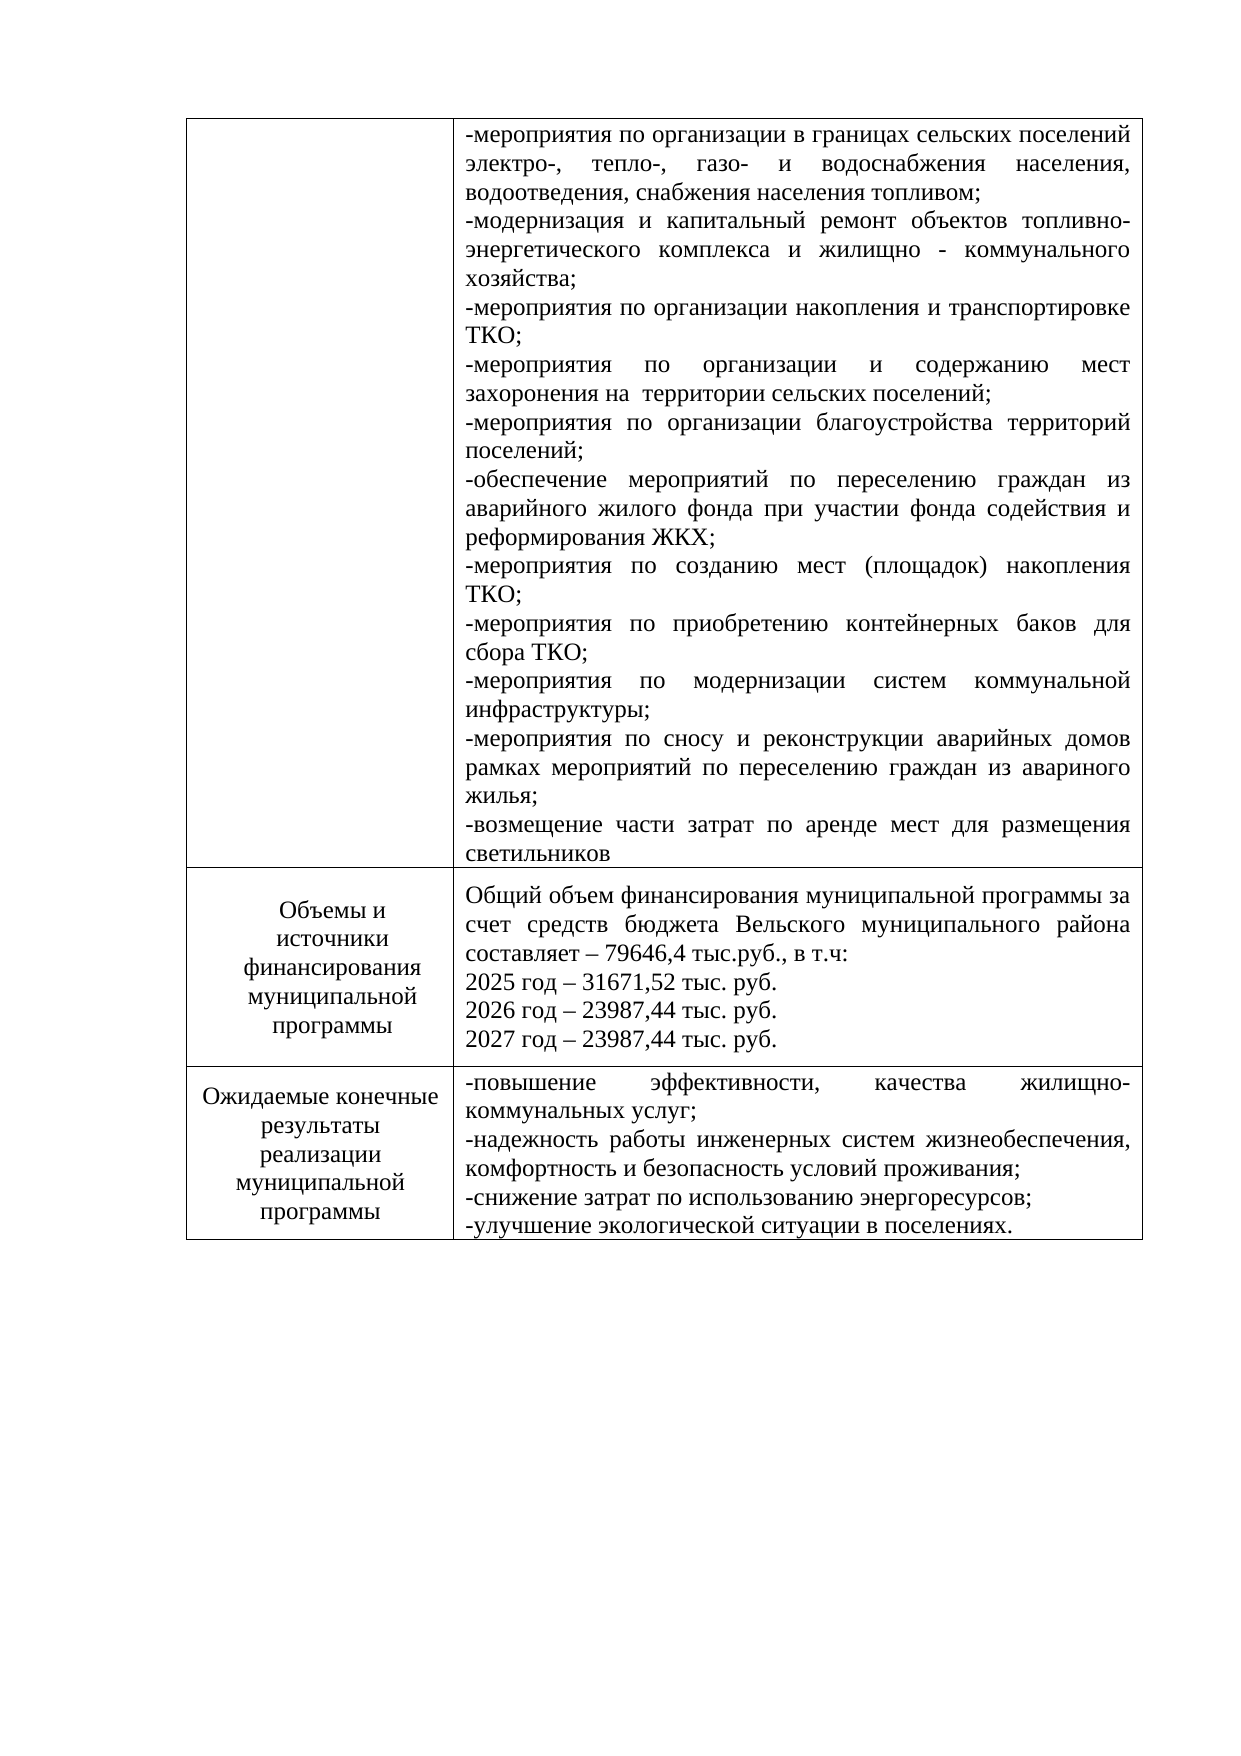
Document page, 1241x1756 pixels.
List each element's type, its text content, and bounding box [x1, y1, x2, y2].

table_cell Общий объем финансирования муниципальной программы за счет средств бюджета Вельского муниципального района составляет – 79646,4 тыс.руб., в т.ч: 2025 год – 31671,52 тыс. руб. 2026 год – 23987,44 тыс. руб. 2027 год – 23987,44 тыс. руб. [454, 868, 1142, 1066]
table_cell -повышение эффективности, качества жилищно- коммунальных услуг; -надежность работы инженерных систем жизнеобеспечения, комфортность и безопасность условий проживания; -снижение затрат по использованию энергоресурсов; -улучшение экологической ситуации в поселениях. [454, 1067, 1142, 1239]
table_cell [454, 119, 1142, 867]
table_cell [187, 119, 453, 867]
table_cell Объемы и источники финансирования муниципальной программы [187, 868, 453, 1066]
table_cell Ожидаемые конечные результаты реализации муниципальной программы [187, 1067, 453, 1239]
